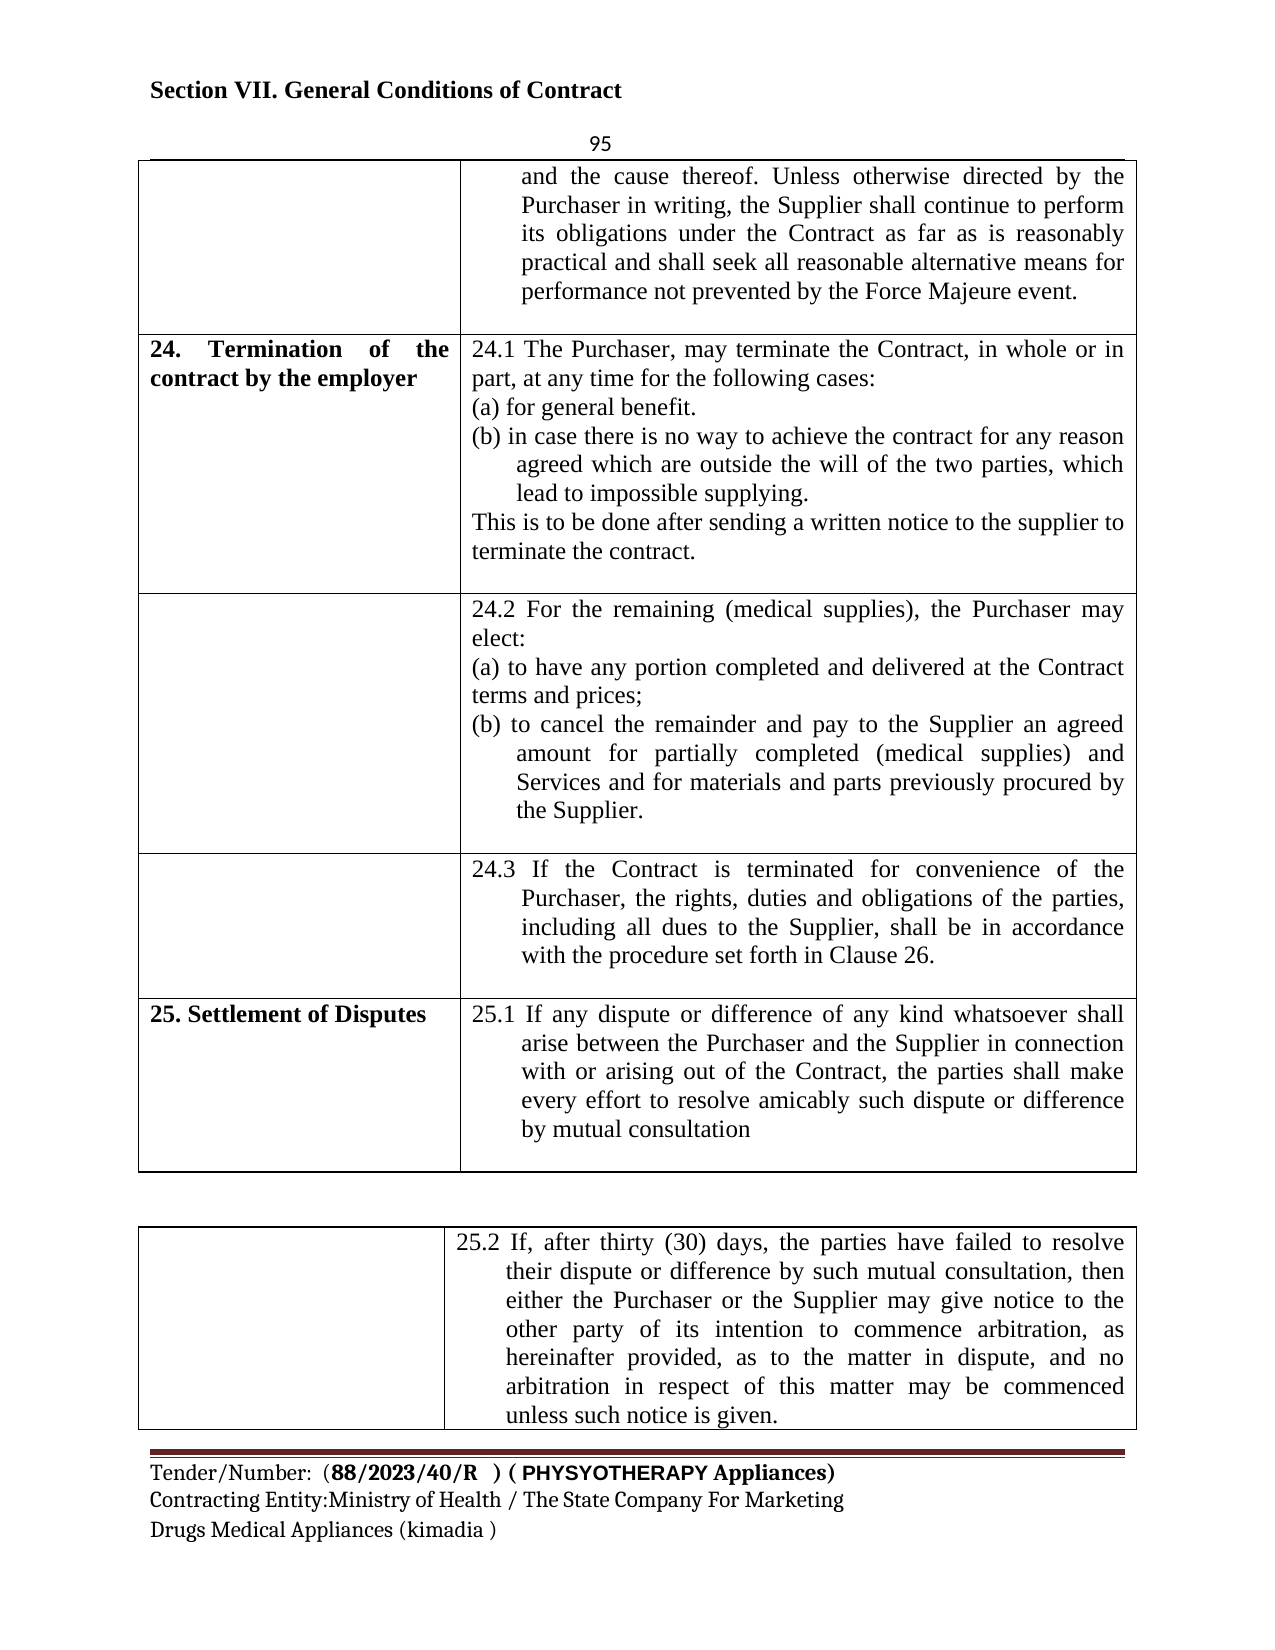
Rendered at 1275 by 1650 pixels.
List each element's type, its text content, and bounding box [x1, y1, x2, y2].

table_cell [139, 594, 460, 853]
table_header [445, 1228, 1136, 1429]
table_cell 25. Settlement of Disputes [139, 999, 460, 1171]
table_cell 24. Termination of the contract by the employer [139, 335, 460, 593]
table_header [139, 1228, 444, 1429]
table_cell 24.3 If the Contract is terminated for convenience of the Purchaser, the rights, duties and obligations of the parties, including all dues to the Supplier, shall be in accordance with the procedure set forth in Clause 26. [461, 854, 1136, 998]
table_cell [139, 161, 460, 333]
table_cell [461, 161, 1136, 333]
table_cell 25.1 If any dispute or difference of any kind whatsoever shall arise between the Purchaser and the Supplier in connection with or arising out of the Contract, the parties shall make every effort to resolve amicably such dispute or difference by mutual consultation [461, 999, 1136, 1171]
table_cell 24.2 For the remaining (medical supplies), the Purchaser may elect: (a) to have any portion completed and delivered at the Contract terms and prices; (b) to cancel the remainder and pay to the Supplier an agreed amount for partially completed (medical supplies) and Services and for materials and parts previously procured by the Supplier. [461, 594, 1136, 853]
table_cell [139, 854, 460, 998]
table_cell 24.1 The Purchaser, may terminate the Contract, in whole or in part, at any time for the following cases: (a) for general benefit. (b) in case there is no way to achieve the contract for any reason agreed which are outside the will of the two parties, which lead to impossible supplying. This is to be done after sending a written notice to the supplier to terminate the contract. [461, 335, 1136, 593]
